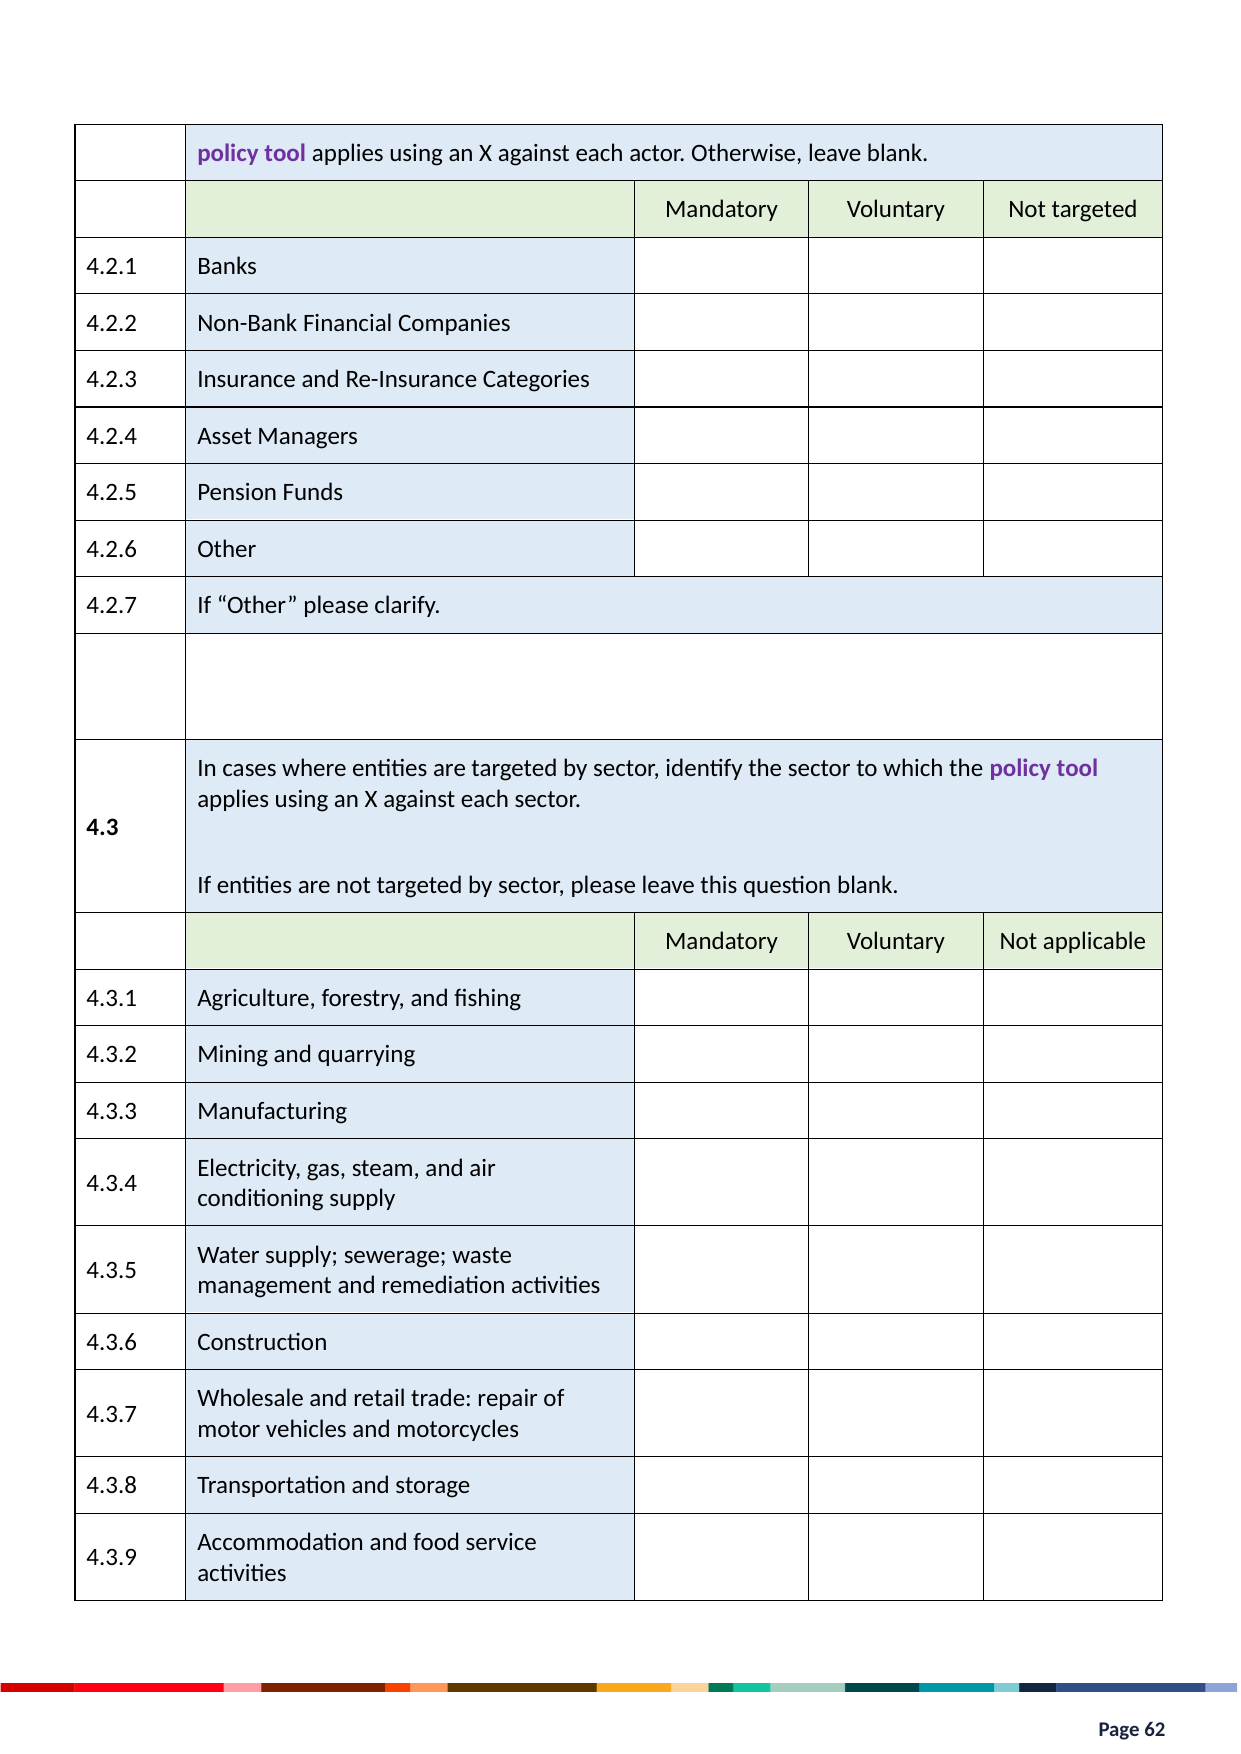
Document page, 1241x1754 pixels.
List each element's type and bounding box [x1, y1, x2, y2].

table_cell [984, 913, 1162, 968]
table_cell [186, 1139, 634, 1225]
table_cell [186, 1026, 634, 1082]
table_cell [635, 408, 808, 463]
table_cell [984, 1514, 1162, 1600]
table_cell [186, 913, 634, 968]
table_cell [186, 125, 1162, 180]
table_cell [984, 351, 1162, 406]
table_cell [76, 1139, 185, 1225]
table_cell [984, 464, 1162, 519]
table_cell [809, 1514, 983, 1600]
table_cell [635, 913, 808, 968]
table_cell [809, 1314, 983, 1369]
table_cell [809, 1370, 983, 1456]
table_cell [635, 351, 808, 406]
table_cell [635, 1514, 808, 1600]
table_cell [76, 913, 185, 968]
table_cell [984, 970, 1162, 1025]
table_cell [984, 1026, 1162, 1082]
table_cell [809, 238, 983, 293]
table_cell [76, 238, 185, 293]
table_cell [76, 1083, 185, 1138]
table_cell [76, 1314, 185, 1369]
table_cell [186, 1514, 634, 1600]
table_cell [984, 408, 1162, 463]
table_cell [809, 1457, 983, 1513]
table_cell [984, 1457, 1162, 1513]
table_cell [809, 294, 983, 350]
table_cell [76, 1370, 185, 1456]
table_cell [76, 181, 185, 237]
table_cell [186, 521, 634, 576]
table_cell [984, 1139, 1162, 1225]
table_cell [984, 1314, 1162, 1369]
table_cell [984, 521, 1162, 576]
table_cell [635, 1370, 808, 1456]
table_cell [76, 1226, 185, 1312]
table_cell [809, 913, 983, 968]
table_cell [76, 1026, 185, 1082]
picture [0, 1683, 1236, 1692]
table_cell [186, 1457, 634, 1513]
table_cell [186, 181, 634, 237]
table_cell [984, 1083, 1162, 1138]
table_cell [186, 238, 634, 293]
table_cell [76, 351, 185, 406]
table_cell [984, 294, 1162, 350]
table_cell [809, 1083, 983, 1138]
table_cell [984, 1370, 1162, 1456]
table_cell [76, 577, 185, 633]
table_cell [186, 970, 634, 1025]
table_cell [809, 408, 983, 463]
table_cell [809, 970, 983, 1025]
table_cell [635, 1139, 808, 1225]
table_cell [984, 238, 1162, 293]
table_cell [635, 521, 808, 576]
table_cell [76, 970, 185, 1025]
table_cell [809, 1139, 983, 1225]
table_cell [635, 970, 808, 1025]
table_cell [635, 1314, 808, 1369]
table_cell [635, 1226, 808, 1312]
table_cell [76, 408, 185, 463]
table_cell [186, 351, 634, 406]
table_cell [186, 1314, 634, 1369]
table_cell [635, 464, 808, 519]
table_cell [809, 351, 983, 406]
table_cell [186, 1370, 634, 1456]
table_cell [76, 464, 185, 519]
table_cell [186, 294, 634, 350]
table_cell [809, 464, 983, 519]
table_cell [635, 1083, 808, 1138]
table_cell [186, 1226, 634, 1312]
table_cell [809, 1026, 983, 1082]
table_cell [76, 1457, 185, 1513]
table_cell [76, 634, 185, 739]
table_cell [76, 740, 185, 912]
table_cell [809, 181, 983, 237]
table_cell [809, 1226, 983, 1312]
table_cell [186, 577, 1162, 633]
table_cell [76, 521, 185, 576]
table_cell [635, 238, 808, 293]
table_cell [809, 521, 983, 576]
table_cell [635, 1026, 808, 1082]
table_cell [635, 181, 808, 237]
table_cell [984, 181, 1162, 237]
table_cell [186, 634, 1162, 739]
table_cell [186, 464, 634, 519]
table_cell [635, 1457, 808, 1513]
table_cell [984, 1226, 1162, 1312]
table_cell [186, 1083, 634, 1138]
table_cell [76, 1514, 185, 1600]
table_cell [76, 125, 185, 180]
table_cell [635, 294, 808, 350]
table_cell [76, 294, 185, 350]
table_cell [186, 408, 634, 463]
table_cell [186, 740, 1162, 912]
